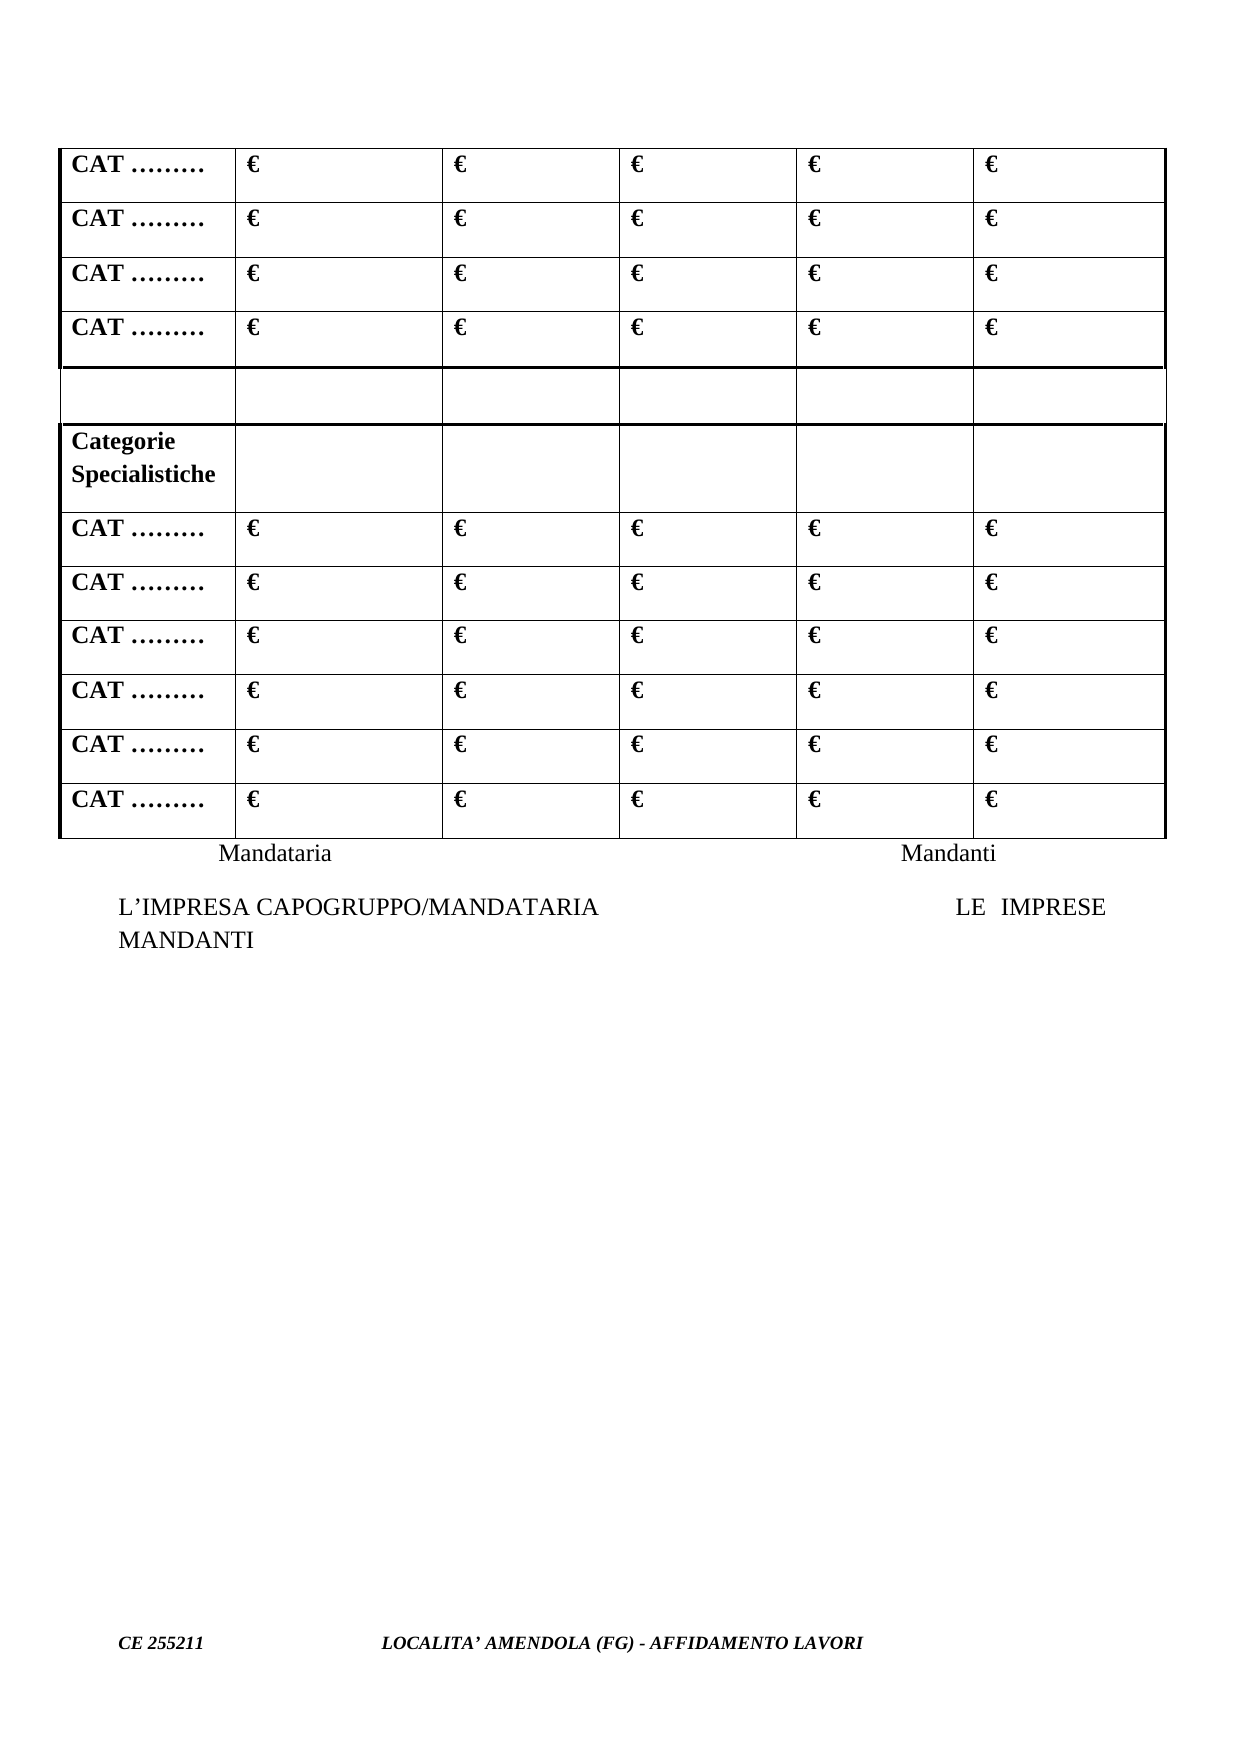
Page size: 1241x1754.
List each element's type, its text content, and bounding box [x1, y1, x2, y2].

table_cell Categorie Specialistiche [62, 424, 235, 512]
table_cell € [797, 149, 973, 202]
table_cell € [620, 258, 796, 311]
table_cell € [236, 784, 442, 837]
table_cell € [797, 312, 973, 366]
table_cell € [443, 149, 619, 202]
table_cell € [443, 567, 619, 620]
table_cell € [443, 675, 619, 728]
table_cell [61, 367, 235, 423]
text Mandataria Mandanti [118, 839, 1107, 867]
table_cell € [797, 675, 973, 728]
table_cell [236, 369, 442, 423]
table_cell CAT ……… [62, 730, 235, 783]
table_cell CAT ……… [62, 312, 235, 366]
table_cell € [620, 675, 796, 728]
table_cell € [236, 203, 442, 257]
table_cell CAT ……… [62, 621, 235, 674]
table_cell € [620, 149, 796, 202]
table_cell CAT ……… [62, 203, 235, 257]
table_cell CAT ……… [62, 149, 235, 202]
table_cell € [236, 149, 442, 202]
table_cell € [620, 621, 796, 674]
table_cell [974, 366, 1166, 423]
table_cell € [236, 258, 442, 311]
table_cell [443, 426, 619, 512]
table_cell € [236, 567, 442, 620]
table_cell [974, 423, 1164, 512]
table_cell € [443, 513, 619, 566]
table_cell € [797, 513, 973, 566]
table_cell CAT ……… [62, 258, 235, 311]
table_cell € [974, 258, 1164, 311]
table_cell [797, 426, 973, 512]
table_cell € [974, 513, 1164, 566]
table_cell € [974, 149, 1164, 202]
table_cell € [443, 203, 619, 257]
text L’IMPRESA CAPOGRUPPO/MANDATARIA LE IMPRESE MANDANTI [118, 892, 1107, 954]
table_cell CAT ……… [62, 513, 235, 566]
table_cell € [974, 730, 1164, 783]
table_cell € [797, 784, 973, 837]
table_cell € [974, 784, 1164, 837]
table_cell € [974, 621, 1164, 674]
table_cell € [620, 784, 796, 837]
table_cell € [620, 312, 796, 366]
table_cell € [620, 203, 796, 257]
table_cell € [797, 203, 973, 257]
table_cell € [797, 567, 973, 620]
table_cell € [443, 312, 619, 366]
table_cell € [974, 567, 1164, 620]
table_cell € [236, 675, 442, 728]
table_cell CAT ……… [62, 567, 235, 620]
table_cell € [974, 312, 1164, 366]
table_cell € [797, 258, 973, 311]
table_cell € [443, 784, 619, 837]
table_cell € [236, 312, 442, 366]
table_cell € [443, 730, 619, 783]
table_cell € [797, 730, 973, 783]
table_cell € [443, 621, 619, 674]
table_cell € [236, 621, 442, 674]
table_cell € [620, 513, 796, 566]
table_cell € [797, 621, 973, 674]
table_cell [620, 426, 796, 512]
table_cell € [620, 730, 796, 783]
table_cell € [620, 567, 796, 620]
table_cell € [236, 730, 442, 783]
table_cell CAT ……… [62, 784, 235, 837]
table_cell € [236, 513, 442, 566]
table_cell [620, 369, 796, 423]
table_cell [236, 426, 442, 512]
table_cell CAT ……… [62, 675, 235, 728]
table_cell € [443, 258, 619, 311]
table_cell [443, 369, 619, 423]
table_cell € [974, 675, 1164, 728]
table_cell [797, 369, 973, 423]
table_cell € [974, 203, 1164, 257]
